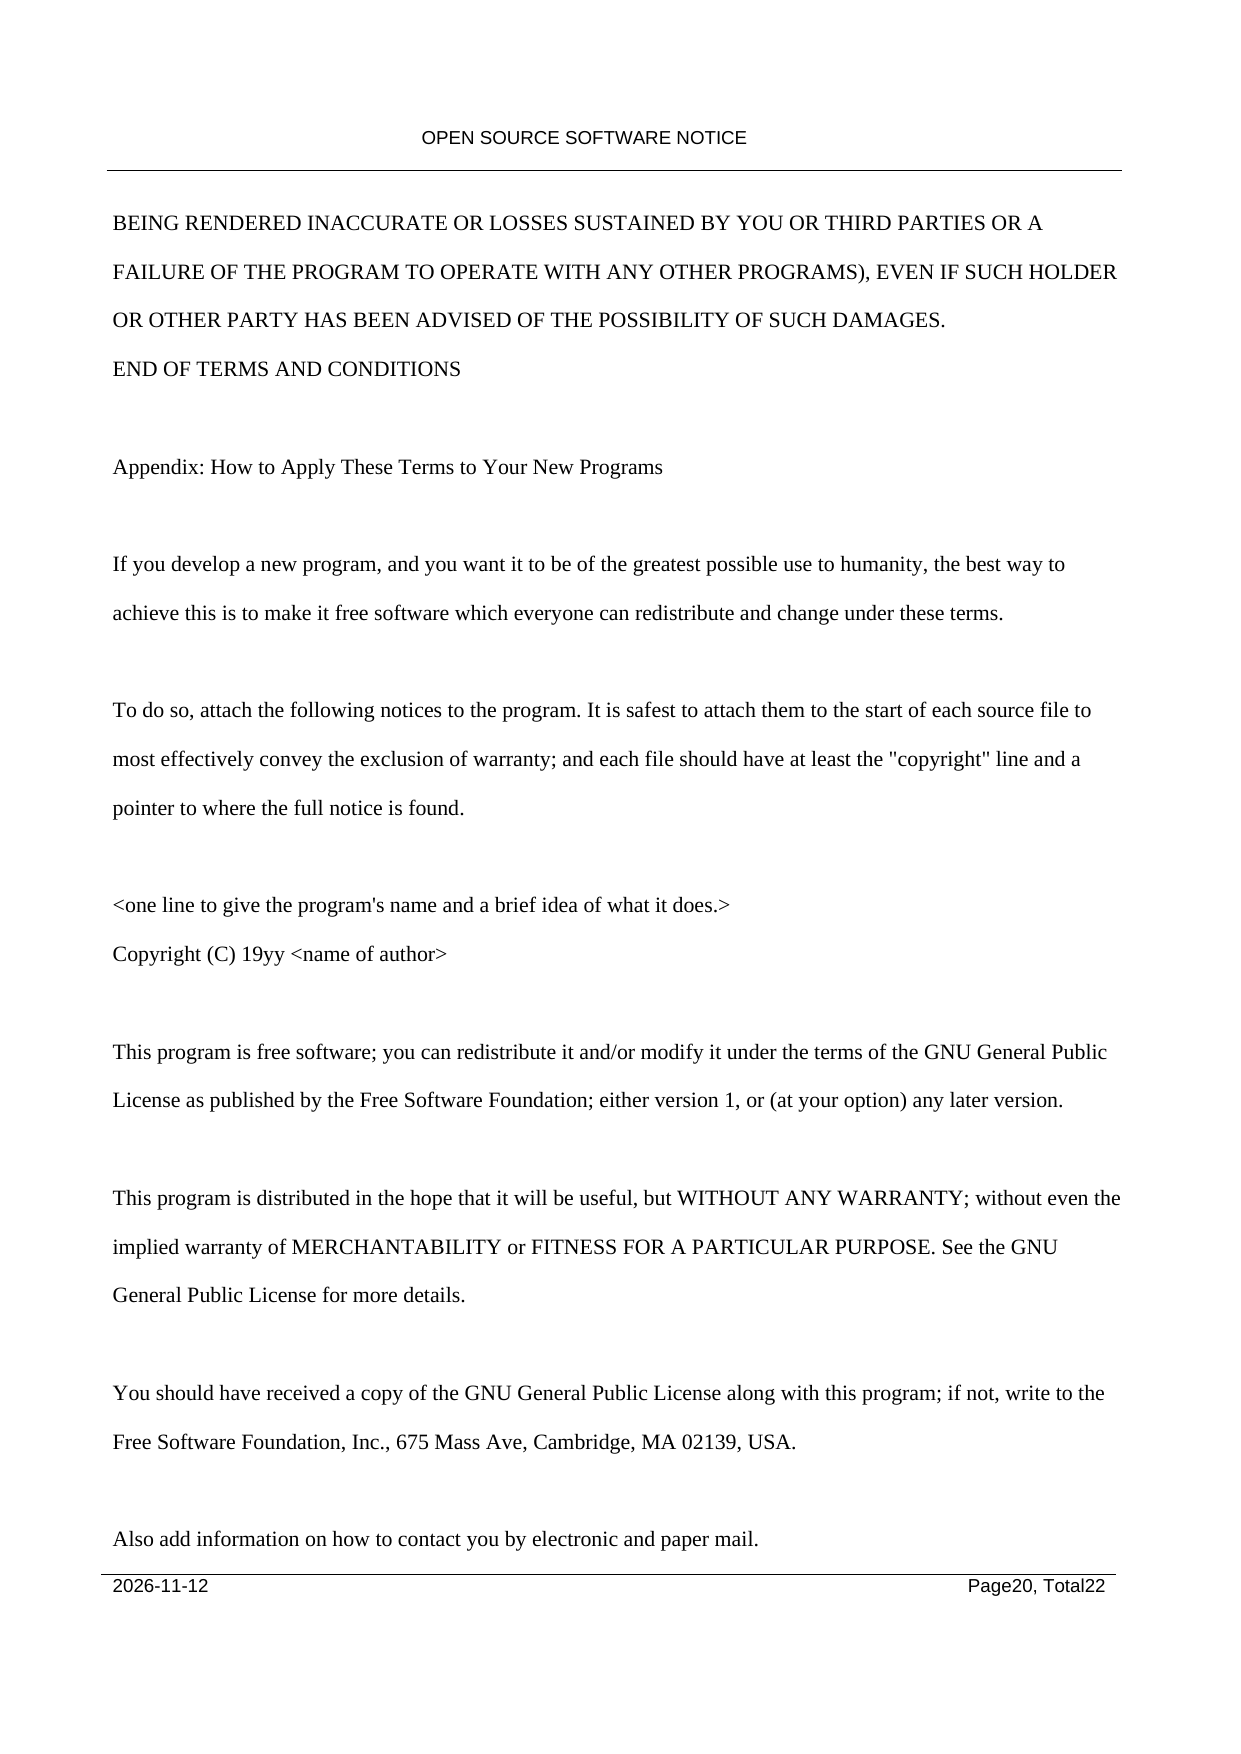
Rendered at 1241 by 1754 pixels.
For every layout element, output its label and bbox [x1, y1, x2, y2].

text [112, 206, 1128, 1555]
